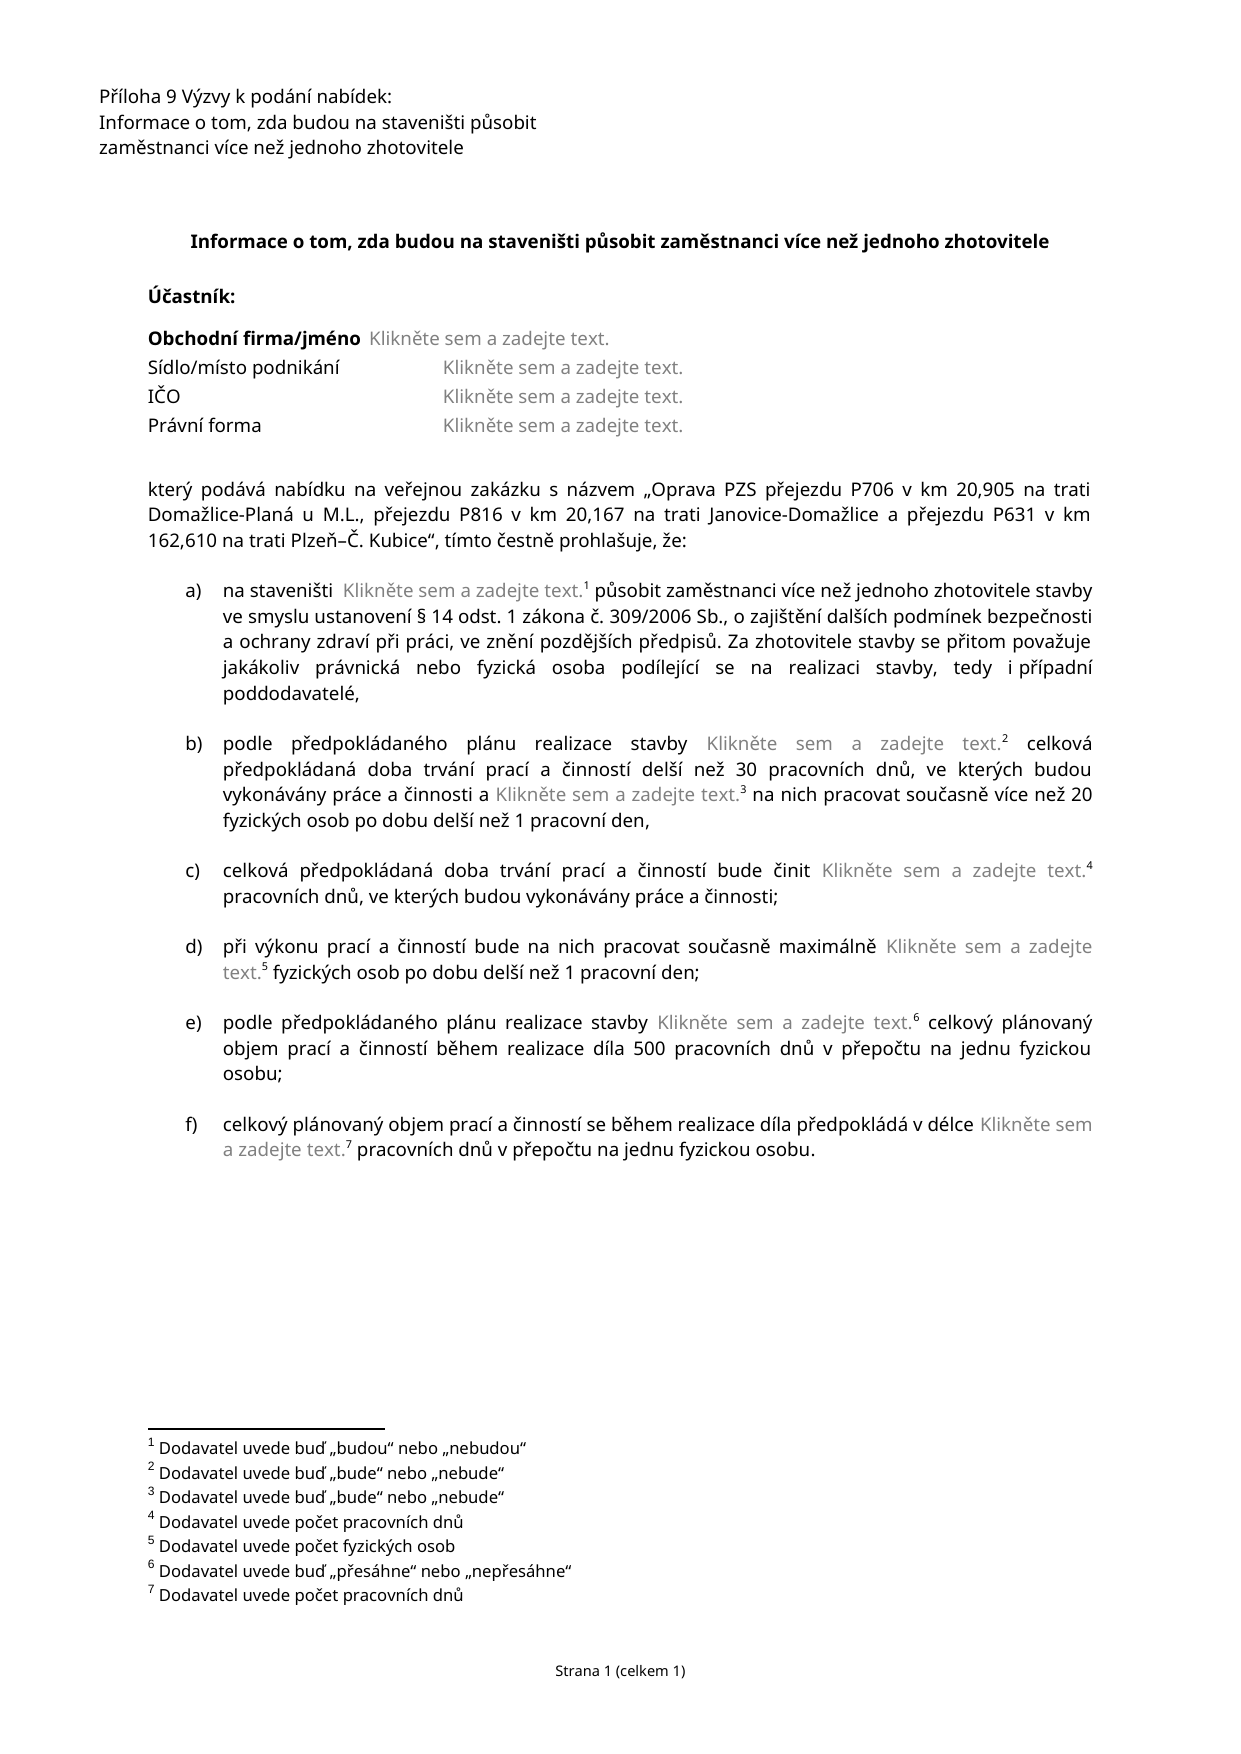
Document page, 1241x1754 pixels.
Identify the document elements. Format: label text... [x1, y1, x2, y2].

list celkový plánovaný objem prací a činností se během realizace díla předpokládá v délce pracovních dnů v přepočtu na jednu fyzickou osobu. [185, 1111, 1093, 1162]
list celková předpokládaná doba trvání prací a činností bude činit pracovních dnů, ve kterých budou vykonávány práce a činnosti; [185, 857, 1093, 908]
text Obchodní firma/jméno [148, 322, 1093, 351]
text Právní forma [148, 409, 1093, 438]
text IČO [148, 380, 1093, 409]
text Účastník: [148, 279, 1093, 310]
list na staveništi působit zaměstnanci více než jednoho zhotovitele stavby ve smyslu ustanovení § 14 odst. 1 zákona č. 309/2006 Sb., o zajištění dalších podmínek bezpečnosti a ochrany zdraví při práci, ve znění pozdějších předpisů. Za zhotovitele stavby se přitom považuje jakákoliv právnická nebo fyzická osoba podílející se na realizaci stavby, tedy i případní poddodavatelé, [185, 578, 1093, 705]
list podle předpokládaného plánu realizace stavby celkový plánovaný objem prací a činností během realizace díla 500 pracovních dnů v přepočtu na jednu fyzickou osobu; [185, 1009, 1093, 1086]
list podle předpokládaného plánu realizace stavby celková předpokládaná doba trvání prací a činností delší než 30 pracovních dnů, ve kterých budou vykonávány práce a činnosti a na nich pracovat současně více než 20 fyzických osob po dobu delší než 1 pracovní den, [185, 730, 1093, 832]
text který podává nabídku na veřejnou zakázku s názvem „Oprava PZS přejezdu P706 v km 20,905 na trati Domažlice-Planá u M.L., přejezdu P816 v km 20,167 na trati Janovice-Domažlice a přejezdu P631 v km 162,610 na trati Plzeň–Č. Kubice“, tímto čestně prohlašuje, že: [148, 476, 1093, 553]
title Informace o tom, zda budou na staveništi působit zaměstnanci více než jednoho zhotovitele [148, 228, 1093, 254]
text Sídlo/místo podnikání [148, 351, 1093, 380]
list při výkonu prací a činností bude na nich pracovat současně maximálně fyzických osob po dobu delší než 1 pracovní den; [185, 933, 1093, 984]
